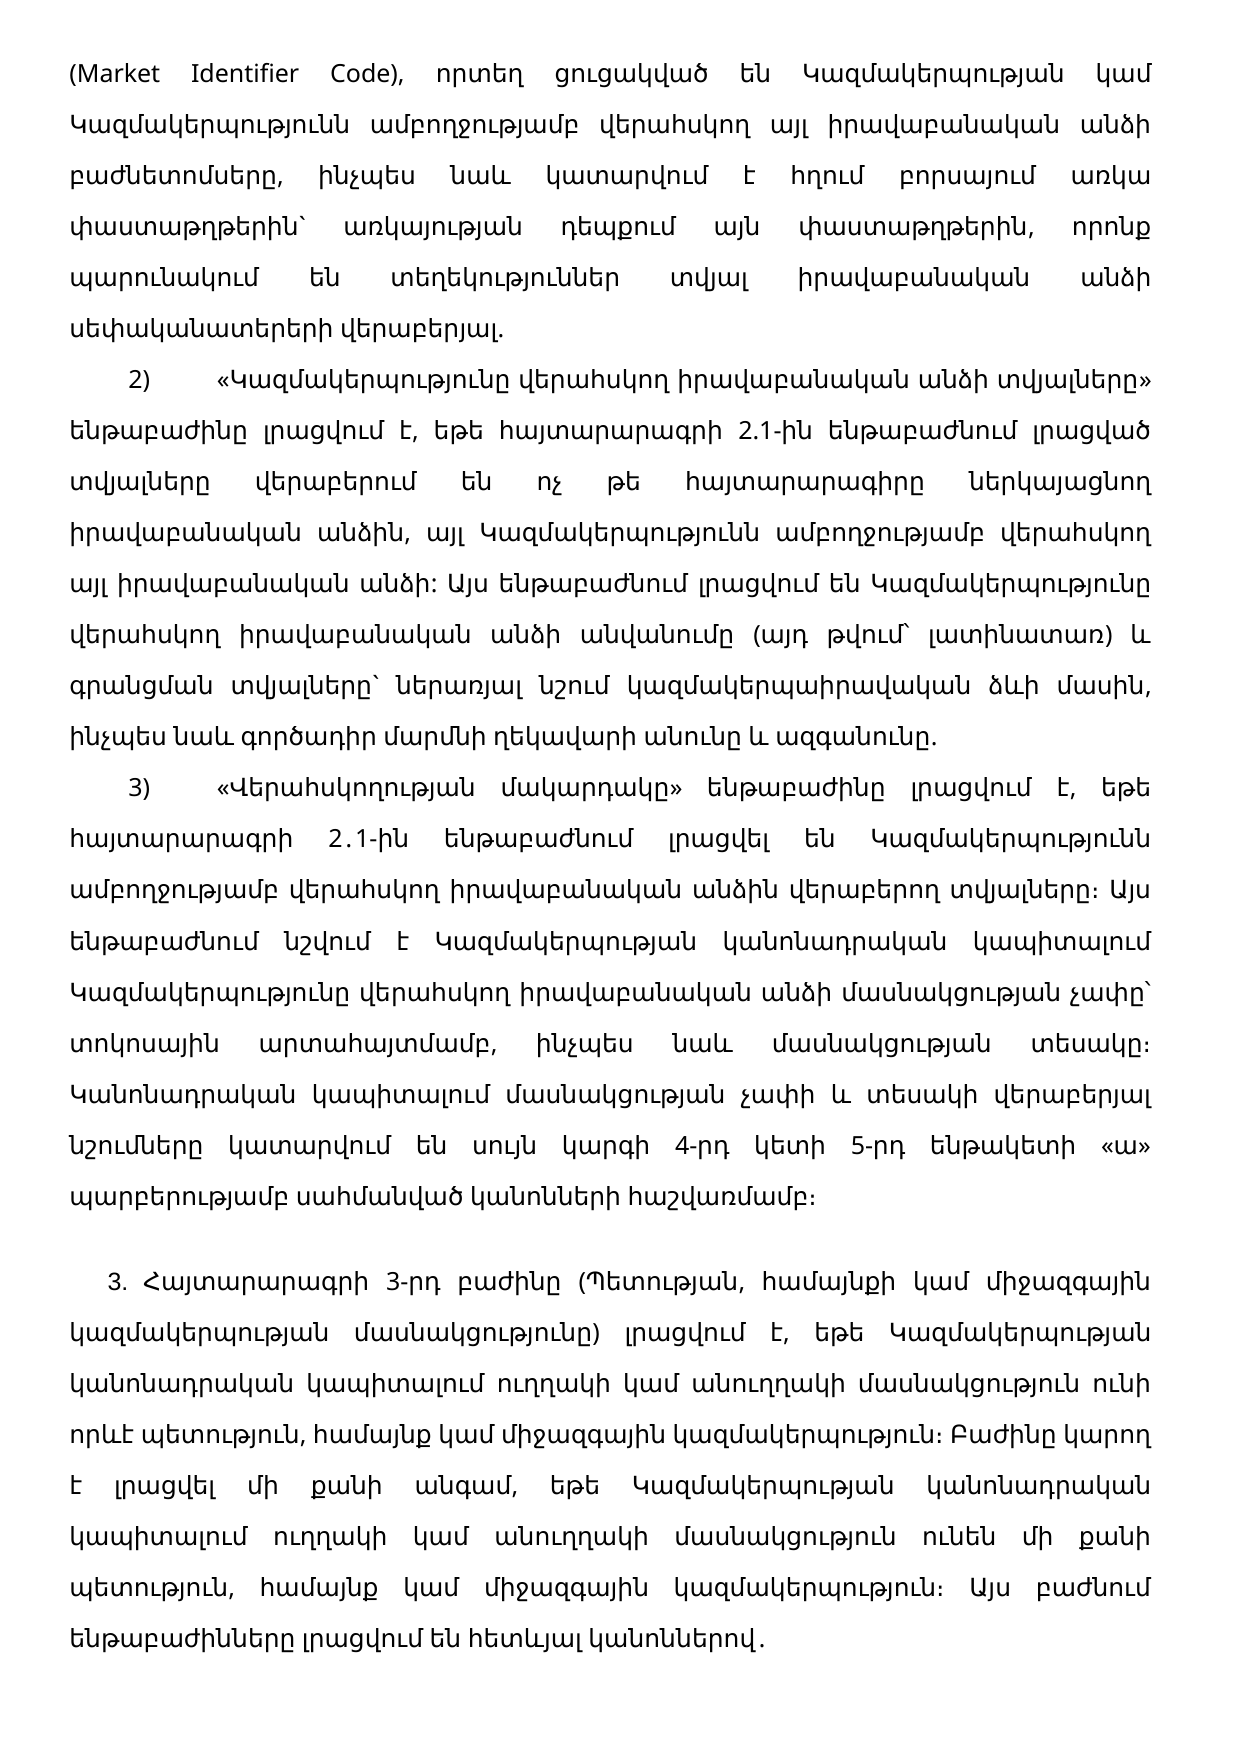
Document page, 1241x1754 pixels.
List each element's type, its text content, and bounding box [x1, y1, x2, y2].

list «Վերահսկողության մակարդակը» ենթաբաժինը լրացվում է, եթե հայտարարագրի 2․1-ին ենթաբաժնում լրացվել են Կազմակերպությունն ամբողջությամբ վերահսկող իրավաբանական անձին վերաբերող տվյալները։ Այս ենթաբաժնում նշվում է Կազմակերպության կանոնադրական կապիտալում Կազմակերպությունը վերահսկող իրավաբանական անձի մասնակցության չափը՝ տոկոսային արտահայտմամբ, ինչպես նաև մասնակցության տեսակը։ Կանոնադրական կապիտալում մասնակցության չափի և տեսակի վերաբերյալ նշումները կատարվում են սույն կարգի 4-րդ կետի 5-րդ ենթակետի «ա» պարբերությամբ սահմանված կանոնների հաշվառմամբ։ [69, 770, 1152, 1212]
list «Կազմակերպությունը վերահսկող իրավաբանական անձի տվյալները» ենթաբաժինը լրացվում է, եթե հայտարարագրի 2.1-ին ենթաբաժնում լրացված տվյալները վերաբերում են ոչ թե հայտարարագիրը ներկայացնող իրավաբանական անձին, այլ Կազմակերպությունն ամբողջությամբ վերահսկող այլ իրավաբանական անձի: Այս ենթաբաժնում լրացվում են Կազմակերպությունը վերահսկող իրավաբանական անձի անվանումը (այդ թվում՝ լատինատառ) և գրանցման տվյալները` ներառյալ նշում կազմակերպաիրավական ձևի մասին, ինչպես նաև գործադիր մարմնի ղեկավարի անունը և ազգանունը. [69, 362, 1152, 753]
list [69, 56, 1152, 345]
list Հայտարարագրի 3-րդ բաժինը (Պետության, համայնքի կամ միջազգային կազմակերպության մասնակցությունը) լրացվում է, եթե Կազմակերպության կանոնադրական կապիտալում ուղղակի կամ անուղղակի մասնակցություն ունի որևէ պետություն, համայնք կամ միջազգային կազմակերպություն։ Բաժինը կարող է լրացվել մի քանի անգամ, եթե Կազմակերպության կանոնադրական կապիտալում ուղղակի կամ անուղղակի մասնակցություն ունեն մի քանի պետություն, համայնք կամ միջազգային կազմակերպություն։ Այս բաժնում ենթաբաժինները լրացվում են հետևյալ կանոններով․ [69, 1263, 1152, 1655]
